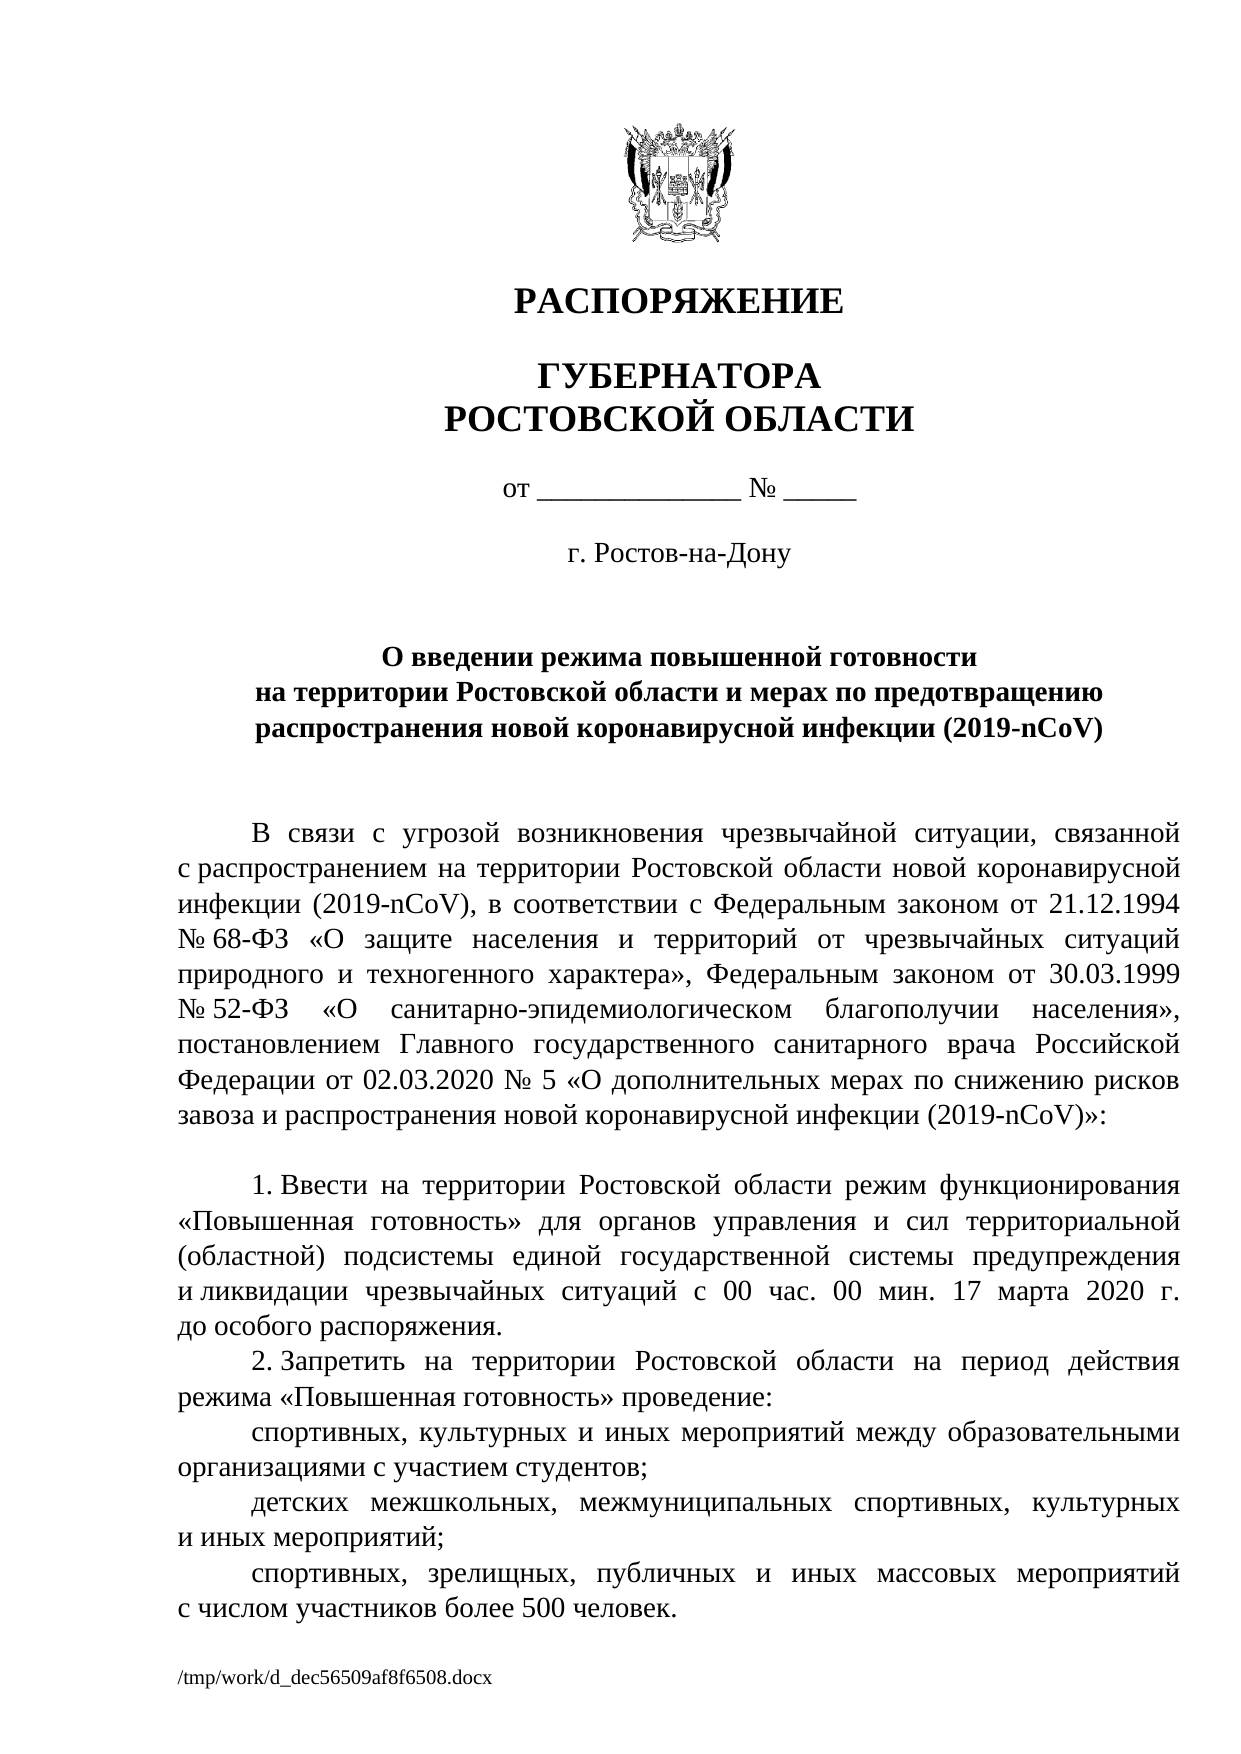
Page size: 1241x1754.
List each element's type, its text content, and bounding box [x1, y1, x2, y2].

text от ______________ _____ [177, 471, 1181, 504]
text В связи с угрозой возникновения чрезвычайной ситуации, связанной с распространением на территории Ростовской области новой коронавирусной инфекции (2019-nCoV), в соответствии с Федеральным законом от 21.12.1994 № 68-ФЗ «О защите населения и территорий от чрезвычайных ситуаций природного и техногенного характера», Федеральным законом от 30.03.1999 № 52-ФЗ «О санитарно-эпидемиологическом благополучии населения», постановлением Главного государственного санитарного врача Российской Федерации от 02.03.2020 № 5 «О дополнительных мерах по снижению рисков завоза и распространения новой коронавирусной инфекции (2019-nCoV)»: [177, 815, 1181, 1131]
text г. Ростов-на-Дону [177, 535, 1181, 569]
text 2. Запретить на территории Ростовской области на период действия режима «Повышенная готовность» проведение: [177, 1343, 1181, 1412]
text спортивных, культурных и иных мероприятий между образовательными организациями с участием студентов; [177, 1414, 1181, 1483]
text ГУБЕРНАТОРА [177, 353, 1181, 396]
text спортивных, зрелищных, публичных и иных массовых мероприятий с числом участников более 500 человек. [177, 1555, 1181, 1623]
text О введении режима повышенной готовности [177, 639, 1181, 673]
text РАСПОРЯЖЕНИЕ [177, 279, 1181, 322]
text на территории Ростовской области и мерах по предотвращению распространения новой коронавирусной инфекции (2019-nCoV) [177, 674, 1181, 743]
text 1. Ввести на территории Ростовской области режим функционирования «Повышенная готовность» для органов управления и сил территориальной (областной) подсистемы единой государственной системы предупреждения и ликвидации чрезвычайных ситуаций с 00 час. 00 мин. 17 марта 2020 г. до особого распоряжения. [177, 1167, 1181, 1342]
picture [617, 118, 741, 248]
text РОСТОВСКОЙ ОБЛАСТИ [177, 396, 1181, 439]
text детских межшкольных, межмуниципальных спортивных, культурных и иных мероприятий; [177, 1484, 1181, 1553]
